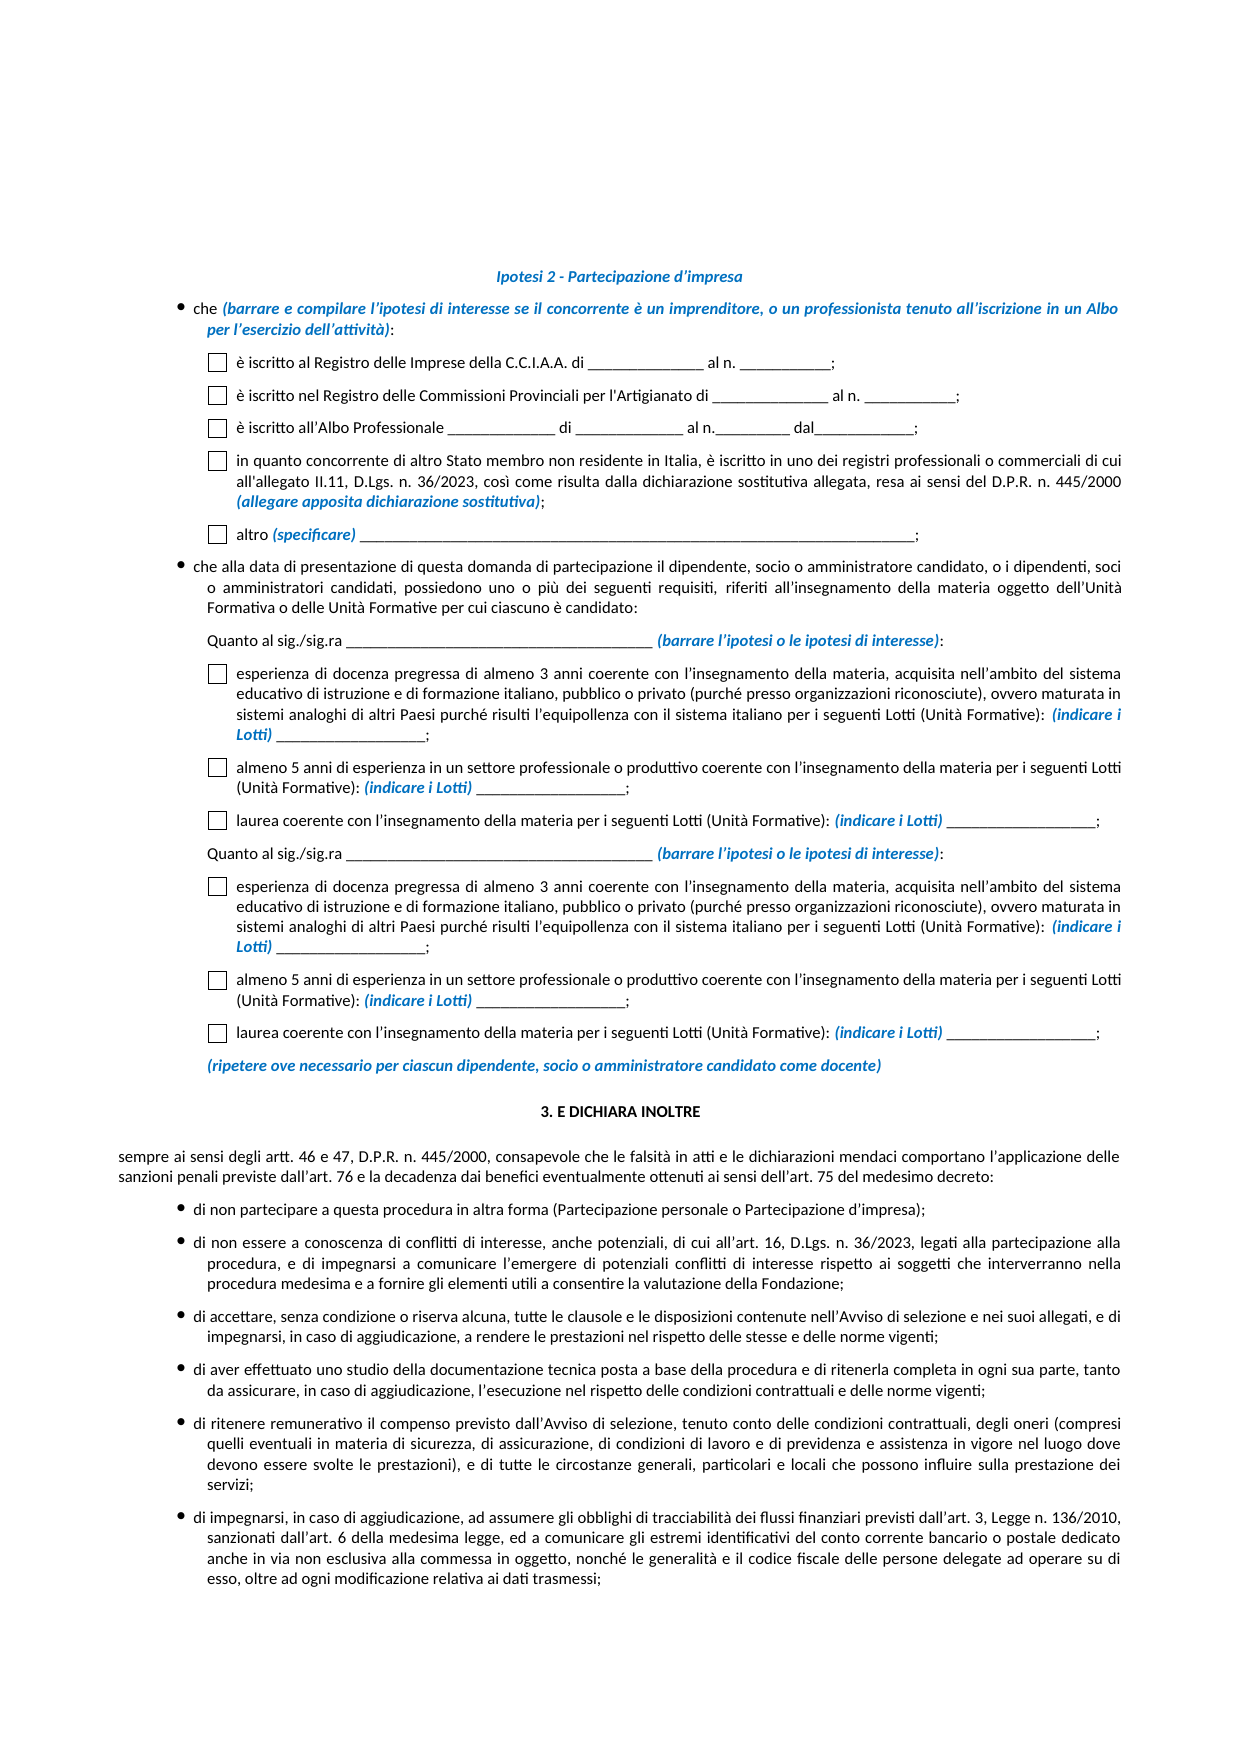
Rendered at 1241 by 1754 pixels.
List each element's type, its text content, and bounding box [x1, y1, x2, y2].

list è iscritto al Registro delle Imprese della C.C.I.A.A. di ______________ al n. ___________; [207, 352, 1123, 372]
list di accettare, senza condizione o riserva alcuna, tutte le clausole e le disposizioni contenute nell’Avviso di selezione e nei suoi allegati, e di impegnarsi, in caso di aggiudicazione, a rendere le prestazioni nel rispetto delle stesse e delle norme vigenti; [177, 1306, 1123, 1347]
list di impegnarsi, in caso di aggiudicazione, ad assumere gli obblighi di tracciabilità dei flussi finanziari previsti dall’art. 3, Legge n. 136/2010, sanzionati dall’art. 6 della medesima legge, ed a comunicare gli estremi identificativi del conto corrente bancario o postale dedicato anche in via non esclusiva alla commessa in oggetto, nonché le generalità e il codice fiscale delle persone delegate ad operare su di esso, oltre ad ogni modificazione relativa ai dati trasmessi; [177, 1507, 1123, 1589]
text Quanto al sig./sig.ra _____________________________________ (barrare l’ipotesi o le ipotesi di interesse): [207, 843, 1123, 863]
list almeno 5 anni di esperienza in un settore professionale o produttivo coerente con l’insegnamento della materia per i seguenti Lotti (Unità Formative): (indicare i Lotti) __________________; [207, 757, 1123, 798]
list di aver effettuato uno studio della documentazione tecnica posta a base della procedura e di ritenerla completa in ogni sua parte, tanto da assicurare, in caso di aggiudicazione, l’esecuzione nel rispetto delle condizioni contrattuali e delle norme vigenti; [177, 1359, 1123, 1401]
list esperienza di docenza pregressa di almeno 3 anni coerente con l’insegnamento della materia, acquisita nell’ambito del sistema educativo di istruzione e di formazione italiano, pubblico o privato (purché presso organizzazioni riconosciute), ovvero maturata in sistemi analoghi di altri Paesi purché risulti l’equipollenza con il sistema italiano per i seguenti Lotti (Unità Formative): (indicare i Lotti) __________________; [207, 876, 1123, 957]
text Ipotesi 2 - Partecipazione d’impresa [118, 266, 1123, 286]
list di ritenere remunerativo il compenso previsto dall’Avviso di selezione, tenuto conto delle condizioni contrattuali, degli oneri (compresi quelli eventuali in materia di sicurezza, di assicurazione, di condizioni di lavoro e di previdenza e assistenza in vigore nel luogo dove devono essere svolte le prestazioni), e di tutte le circostanze generali, particolari e locali che possono influire sulla prestazione dei servizi; [177, 1413, 1123, 1494]
list di non partecipare a questa procedura in altra forma (Partecipazione personale o Partecipazione d’impresa); [177, 1199, 1123, 1220]
text sempre ai sensi degli artt. 46 e 47, D.P.R. n. 445/2000, consapevole che le falsità in atti e le dichiarazioni mendaci comportano l’applicazione delle sanzioni penali previste dall’art. 76 e la decadenza dai benefici eventualmente ottenuti ai sensi dell’art. 75 del medesimo decreto: [118, 1146, 1123, 1187]
list laurea coerente con l’insegnamento della materia per i seguenti Lotti (Unità Formative): (indicare i Lotti) __________________; [207, 1023, 1123, 1043]
list che (barrare e compilare l’ipotesi di interesse se il concorrente è un imprenditore, o un professionista tenuto all’iscrizione in un Albo per l’esercizio dell’attività): [177, 299, 1123, 339]
list è iscritto all’Albo Professionale _____________ di _____________ al n._________ dal____________; [207, 418, 1123, 438]
list esperienza di docenza pregressa di almeno 3 anni coerente con l’insegnamento della materia, acquisita nell’ambito del sistema educativo di istruzione e di formazione italiano, pubblico o privato (purché presso organizzazioni riconosciute), ovvero maturata in sistemi analoghi di altri Paesi purché risulti l’equipollenza con il sistema italiano per i seguenti Lotti (Unità Formative): (indicare i Lotti) __________________; [207, 663, 1123, 744]
list che alla data di presentazione di questa domanda di partecipazione il dipendente, socio o amministratore candidato, o i dipendenti, soci o amministratori candidati, possiedono uno o più dei seguenti requisiti, riferiti all’insegnamento della materia oggetto dell’Unità Formativa o delle Unità Formative per cui ciascuno è candidato: [177, 557, 1123, 618]
list è iscritto nel Registro delle Commissioni Provinciali per l'Artigianato di ______________ al n. ___________; [207, 385, 1123, 405]
list laurea coerente con l’insegnamento della materia per i seguenti Lotti (Unità Formative): (indicare i Lotti) __________________; [207, 810, 1123, 831]
list altro (specificare) ___________________________________________________________________; [207, 524, 1123, 544]
list di non essere a conoscenza di conflitti di interesse, anche potenziali, di cui all’art. 16, D.Lgs. n. 36/2023, legati alla partecipazione alla procedura, e di impegnarsi a comunicare l’emergere di potenziali conflitti di interesse rispetto ai soggetti che interverranno nella procedura medesima e a fornire gli elementi utili a consentire la valutazione della Fondazione; [177, 1232, 1123, 1294]
list in quanto concorrente di altro Stato membro non residente in Italia, è iscritto in uno dei registri professionali o commerciali di cui all'allegato II.11, D.Lgs. n. 36/2023, così come risulta dalla dichiarazione sostitutiva allegata, resa ai sensi del D.P.R. n. 445/2000 (allegare apposita dichiarazione sostitutiva); [207, 451, 1123, 511]
list almeno 5 anni di esperienza in un settore professionale o produttivo coerente con l’insegnamento della materia per i seguenti Lotti (Unità Formative): (indicare i Lotti) __________________; [207, 969, 1123, 1010]
text (ripetere ove necessario per ciascun dipendente, socio o amministratore candidato come docente) [207, 1056, 1123, 1076]
text 3. E DICHIARA INOLTRE [118, 1101, 1123, 1121]
text Quanto al sig./sig.ra _____________________________________ (barrare l’ipotesi o le ipotesi di interesse): [207, 631, 1123, 651]
